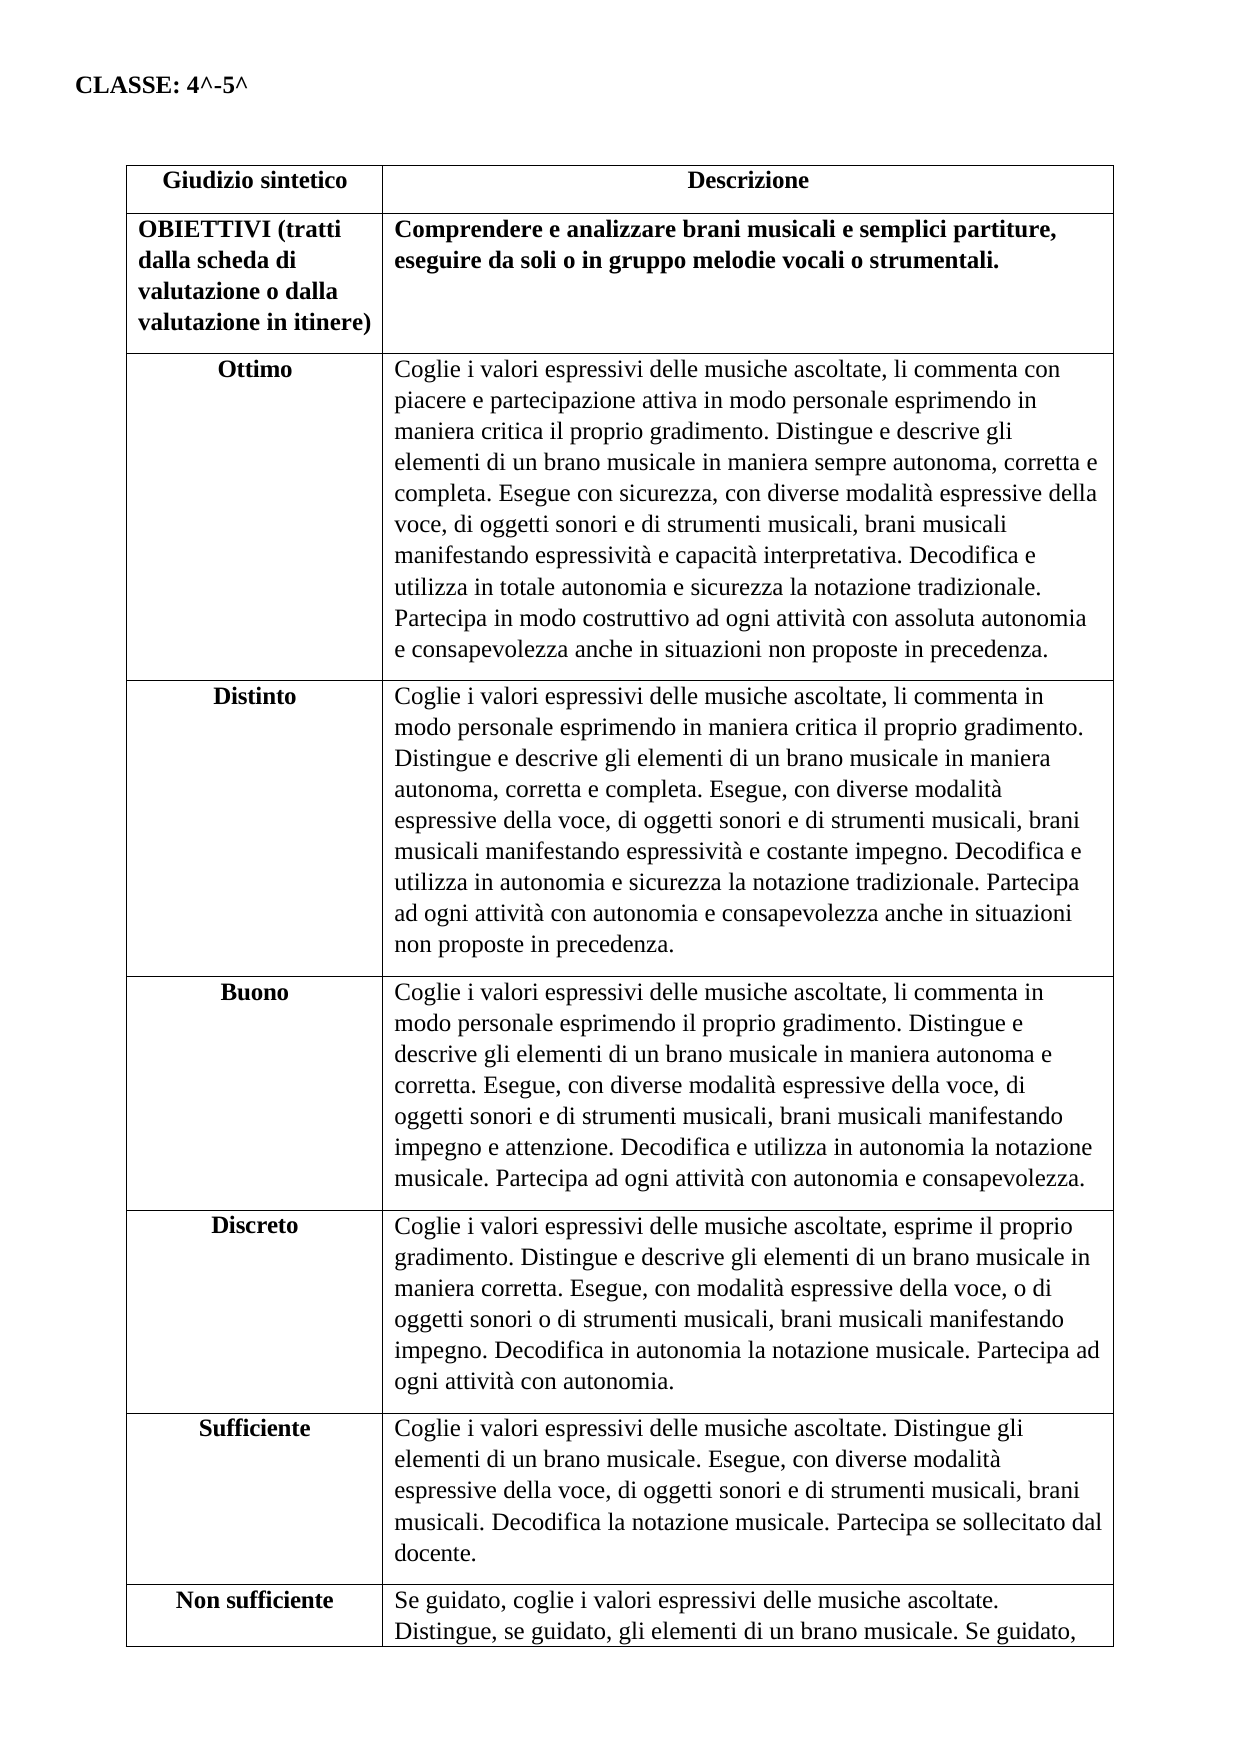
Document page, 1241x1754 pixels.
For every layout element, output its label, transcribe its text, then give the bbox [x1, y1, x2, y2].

table_cell Distinto [127, 681, 382, 976]
table_cell Non sufficiente [127, 1585, 382, 1646]
table_cell Buono [127, 977, 382, 1210]
table_cell Sufficiente [127, 1414, 382, 1584]
table_cell Coglie i valori espressivi delle musiche ascoltate, li commenta in modo personale esprimendo il proprio gradimento. Distingue e descrive gli elementi di un brano musicale in maniera autonoma e corretta. Esegue, con diverse modalità espressive della voce, di oggetti sonori e di strumenti musicali, brani musicali manifestando impegno e attenzione. Decodifica e utilizza in autonomia la notazione musicale. Partecipa ad ogni attività con autonomia e consapevolezza. [383, 977, 1113, 1210]
table_cell Ottimo [127, 354, 382, 680]
table_cell Comprendere e analizzare brani musicali e semplici partiture, eseguire da soli o in gruppo melodie vocali o strumentali. [383, 214, 1113, 353]
table_cell OBIETTIVI (tratti dalla scheda di valutazione o dalla valutazione in itinere) [127, 214, 382, 353]
table_cell Coglie i valori espressivi delle musiche ascoltate, li commenta con piacere e partecipazione attiva in modo personale esprimendo in maniera critica il proprio gradimento. Distingue e descrive gli elementi di un brano musicale in maniera sempre autonoma, corretta e completa. Esegue con sicurezza, con diverse modalità espressive della voce, di oggetti sonori e di strumenti musicali, brani musicali manifestando espressività e capacità interpretativa. Decodifica e utilizza in totale autonomia e sicurezza la notazione tradizionale. Partecipa in modo costruttivo ad ogni attività con assoluta autonomia e consapevolezza anche in situazioni non proposte in precedenza. [383, 354, 1113, 680]
table_cell Discreto [127, 1211, 382, 1412]
table_cell Coglie i valori espressivi delle musiche ascoltate, esprime il proprio gradimento. Distingue e descrive gli elementi di un brano musicale in maniera corretta. Esegue, con modalità espressive della voce, o di oggetti sonori o di strumenti musicali, brani musicali manifestando impegno. Decodifica in autonomia la notazione musicale. Partecipa ad ogni attività con autonomia. [383, 1211, 1113, 1412]
table_header Descrizione [383, 166, 1113, 213]
table_cell Coglie i valori espressivi delle musiche ascoltate. Distingue gli elementi di un brano musicale. Esegue, con diverse modalità espressive della voce, di oggetti sonori e di strumenti musicali, brani musicali. Decodifica la notazione musicale. Partecipa se sollecitato dal docente. [383, 1414, 1113, 1584]
table_cell Coglie i valori espressivi delle musiche ascoltate, li commenta in modo personale esprimendo in maniera critica il proprio gradimento. Distingue e descrive gli elementi di un brano musicale in maniera autonoma, corretta e completa. Esegue, con diverse modalità espressive della voce, di oggetti sonori e di strumenti musicali, brani musicali manifestando espressività e costante impegno. Decodifica e utilizza in autonomia e sicurezza la notazione tradizionale. Partecipa ad ogni attività con autonomia e consapevolezza anche in situazioni non proposte in precedenza. [383, 681, 1113, 976]
table_cell Se guidato, coglie i valori espressivi delle musiche ascoltate. Distingue, se guidato, gli elementi di un brano musicale. Se guidato, [383, 1585, 1113, 1646]
table_header Giudizio sintetico [127, 166, 382, 213]
